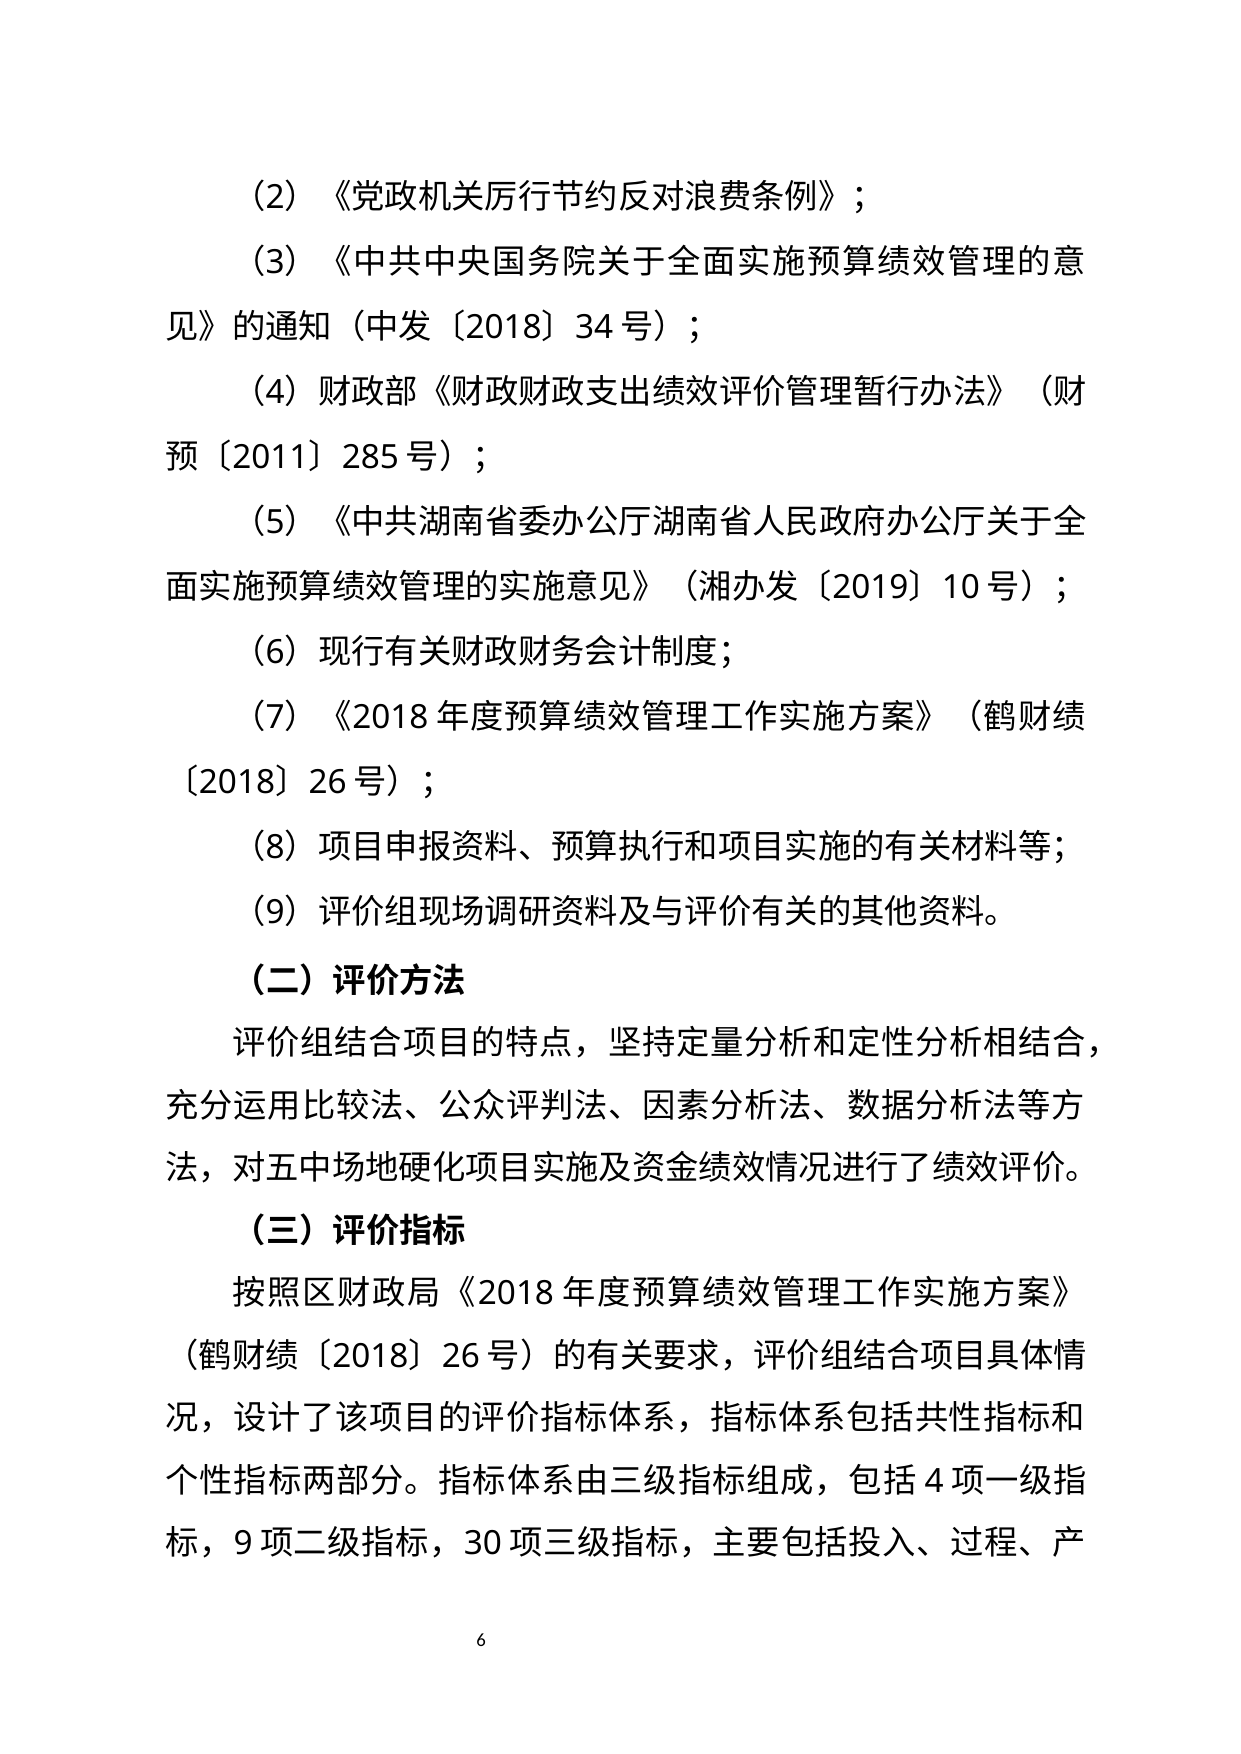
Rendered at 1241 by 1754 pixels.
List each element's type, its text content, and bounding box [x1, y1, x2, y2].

list 《党政机关厉行节约反对浪费条例》； [165, 162, 1087, 227]
list 项目申报资料、预算执行和项目实施的有关材料等； [165, 812, 1087, 877]
text 评价组结合项目的特点，坚持定量分析和定性分析相结合，充分运用比较法、公众评判法、因素分析法、数据分析法等方法，对五中场地硬化项目实施及资金绩效情况进行了绩效评价。 [165, 1004, 1087, 1192]
list 《中共湖南省委办公厅湖南省人民政府办公厅关于全面实施预算绩效管理的实施意见》（湘办发〔2019〕10号）； [165, 487, 1087, 617]
list 现行有关财政财务会计制度； [165, 617, 1087, 682]
list 《2018年度预算绩效管理工作实施方案》（鹤财绩〔2018〕26号）； [165, 682, 1087, 812]
list 财政部《财政财政支出绩效评价管理暂行办法》（财预〔2011〕285号）； [165, 357, 1087, 487]
list 评价组现场调研资料及与评价有关的其他资料。 [165, 877, 1087, 942]
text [165, 1254, 1087, 1567]
list 评价方法 [165, 942, 1087, 1004]
list 《中共中央国务院关于全面实施预算绩效管理的意见》的通知（中发〔2018〕34号）； [165, 227, 1087, 357]
list 评价指标 [165, 1192, 1087, 1254]
